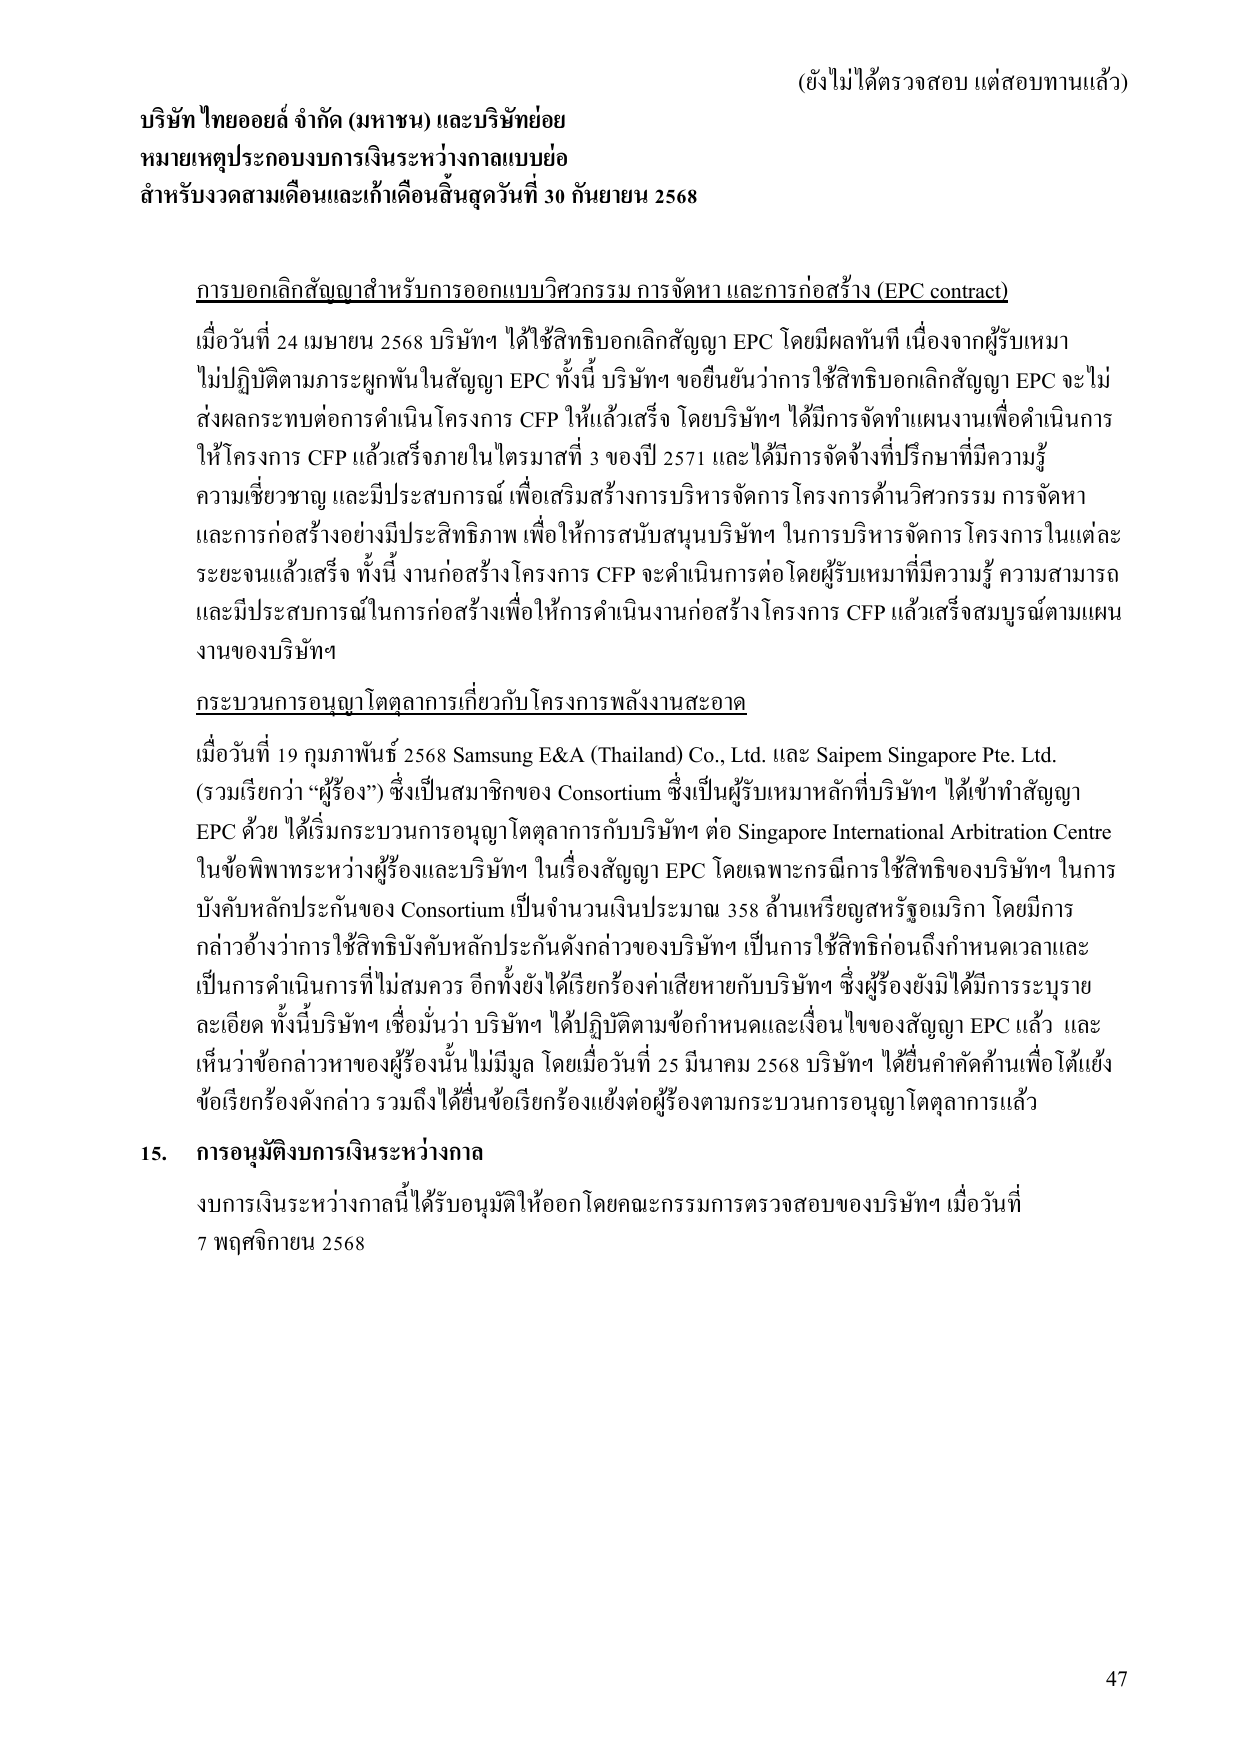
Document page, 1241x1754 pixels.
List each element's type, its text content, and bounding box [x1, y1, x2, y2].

text เมื่อวันที่ 19 กุมภาพันธ์ 2568 Samsung E&A (Thailand) Co., Ltd. และ Saipem Singapore Pte. Ltd. (รวมเรียกว่า “ผู้ร้อง”) ซึ่งเป็นสมาชิกของ Consortium ซึ่งเป็นผู้รับเหมาหลักที่บริษัทฯ ได้เข้าทำสัญญา EPC ด้วย ได้เริ่มกระบวนการอนุญาโตตุลาการกับบริษัทฯ ต่อ Singapore International Arbitration Centre ในข้อพิพาทระหว่างผู้ร้องและบริษัทฯ ในเรื่องสัญญา EPC โดยเฉพาะกรณีการใช้สิทธิของบริษัทฯ ในการบังคับหลักประกันของ Consortium เป็นจํานวนเงินประมาณ 358 ล้านเหรียญสหรัฐอเมริกา โดยมีการ กล่าวอ้างว่าการใช้สิทธิบังคับหลักประกันดังกล่าวของบริษัทฯ เป็นการใช้สิทธิก่อนถึงกําหนดเวลาและ เป็นการดำเนินการที่ไม่สมควร อีกทั้งยังได้เรียกร้องค่าเสียหายกับบริษัทฯ ซึ่งผู้ร้องยังมิได้มีการระบุรายละเอียด ทั้งนี้บริษัทฯ เชื่อมั่นว่า บริษัทฯ ได้ปฏิบัติตามข้อกำหนดและเงื่อนไขของสัญญา EPC แล้ว และเห็นว่าข้อกล่าวหาของผู้ร้องนั้นไม่มีมูล โดยเมื่อวันที่ 25 มีนาคม 2568 บริษัทฯ ได้ยื่นคําคัดค้านเพื่อโต้แย้งข้อเรียกร้องดังกล่าว รวมถึงได้ยื่นข้อเรียกร้องแย้งต่อผู้ร้องตามกระบวนการอนุญาโตตุลาการแล้ว [196, 731, 1128, 1119]
text กระบวนการอนุญาโตตุลาการเกี่ยวกับโครงการพลังงานสะอาด [196, 680, 1128, 719]
text เมื่อวันที่ 24 เมษายน 2568 บริษัทฯ ได้ใช้สิทธิบอกเลิกสัญญา EPC โดยมีผลทันที เนื่องจากผู้รับเหมา ไม่ปฏิบัติตามภาระผูกพันในสัญญา EPC ทั้งนี้ บริษัทฯ ขอยืนยันว่าการใช้สิทธิบอกเลิกสัญญา EPC จะไม่ส่งผลกระทบต่อการดำเนินโครงการ CFP ให้แล้วเสร็จ โดยบริษัทฯ ได้มีการจัดทำแผนงานเพื่อดำเนินการให้โครงการ CFP แล้วเสร็จภายในไตรมาสที่ 3 ของปี 2571 และได้มีการจัดจ้างที่ปรึกษาที่มีความรู้ ความเชี่ยวชาญ และมีประสบการณ์ เพื่อเสริมสร้างการบริหารจัดการโครงการด้านวิศวกรรม การจัดหา และการก่อสร้างอย่างมีประสิทธิภาพ เพื่อให้การสนับสนุนบริษัทฯ ในการบริหารจัดการโครงการในแต่ละระยะจนแล้วเสร็จ ทั้งนี้ งานก่อสร้างโครงการ CFP จะดำเนินการต่อโดยผู้รับเหมาที่มีความรู้ ความสามารถ และมีประสบการณ์ในการก่อสร้างเพื่อให้การดำเนินงานก่อสร้างโครงการ CFP แล้วเสร็จสมบูรณ์ตามแผนงานของบริษัทฯ [196, 319, 1128, 667]
text 15. การอนุมัติงบการเงินระหว่างกาล [139, 1131, 1128, 1169]
text การบอกเลิกสัญญาสำหรับการออกแบบวิศวกรรม การจัดหา และการก่อสร้าง (EPC contract) [196, 267, 1128, 306]
text งบการเงินระหว่างกาลนี้ได้รับอนุมัติให้ออกโดยคณะกรรมการตรวจสอบของบริษัทฯ เมื่อวันที่ 7 พฤศจิกายน 2568 [196, 1181, 1142, 1259]
